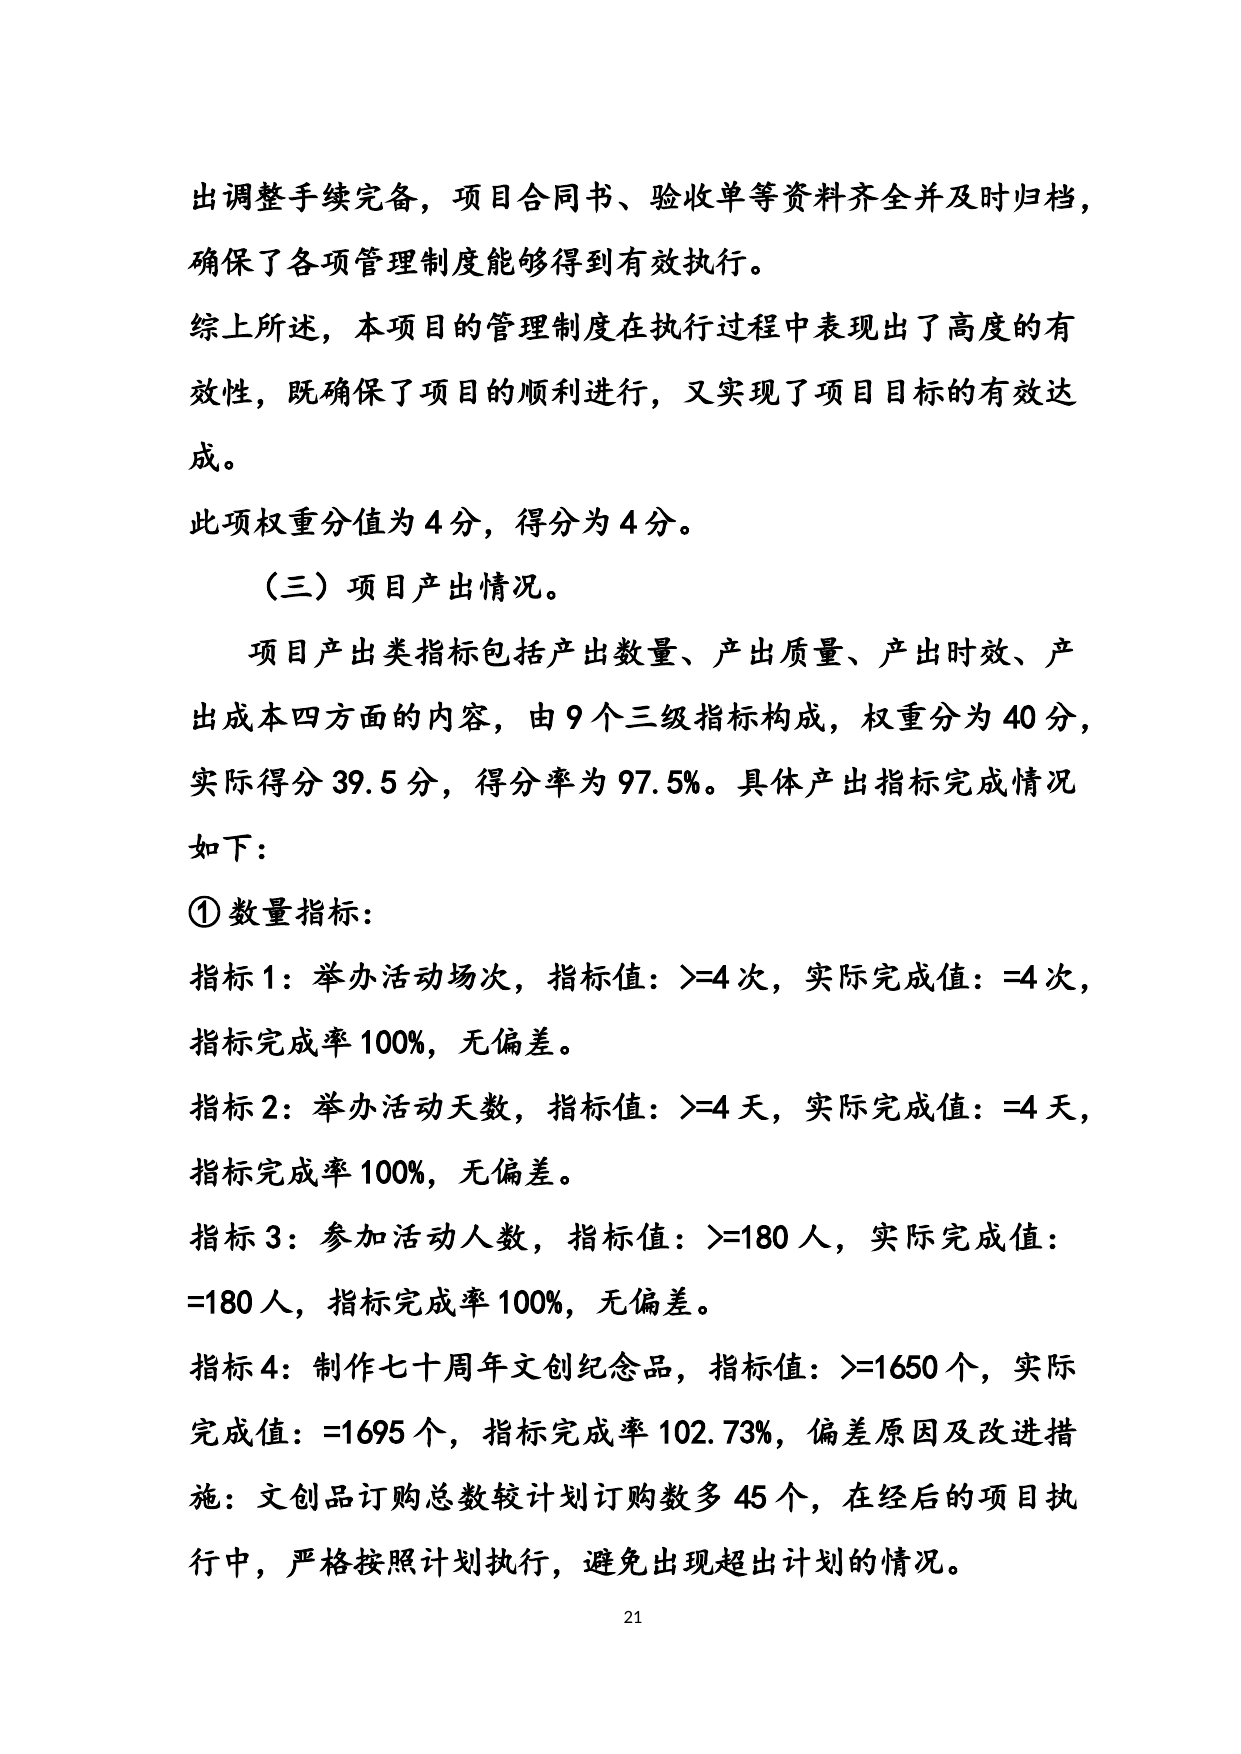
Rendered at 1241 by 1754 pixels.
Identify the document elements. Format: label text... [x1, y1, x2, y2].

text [187, 162, 1078, 552]
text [187, 617, 1078, 1592]
text （三）项目产出情况。 [187, 552, 1078, 617]
